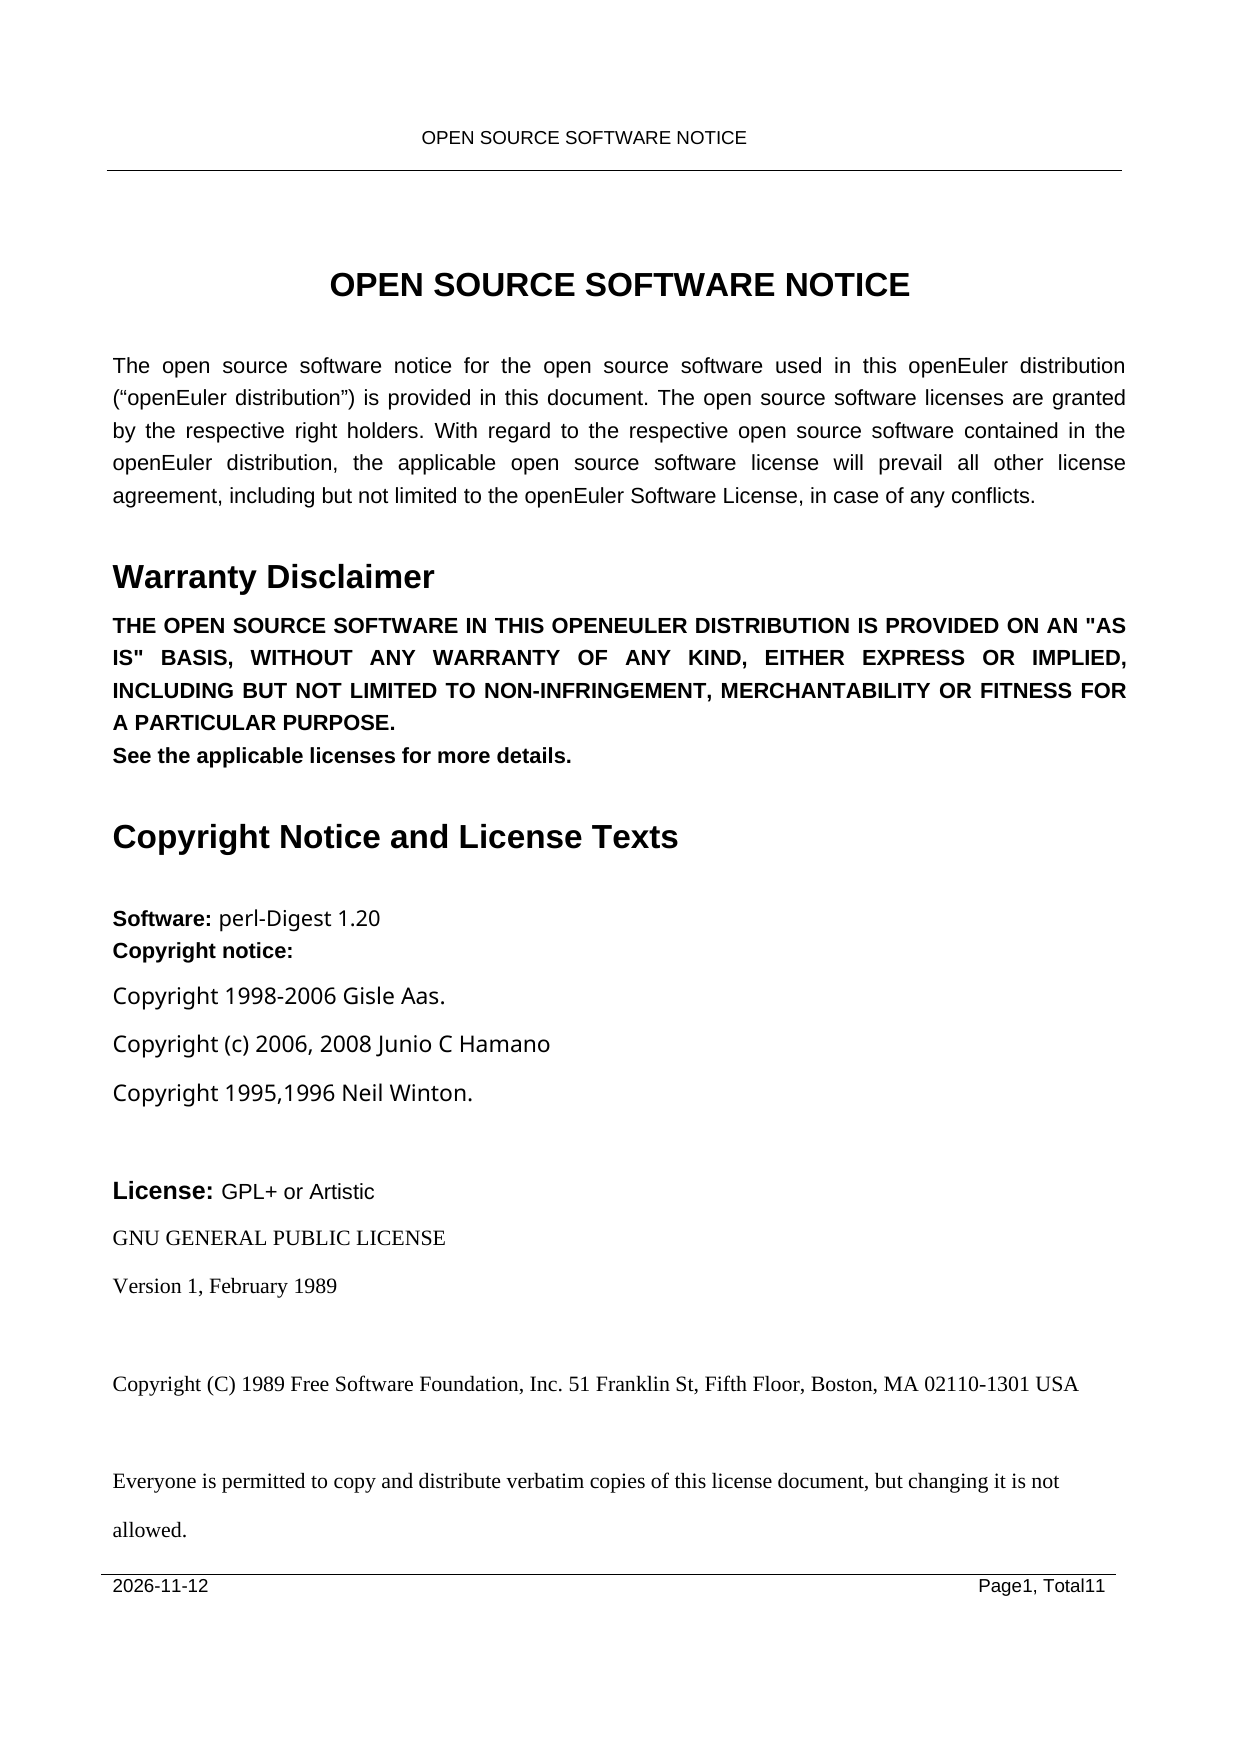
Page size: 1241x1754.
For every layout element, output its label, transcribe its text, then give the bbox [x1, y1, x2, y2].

text Warranty Disclaimer [112, 544, 1128, 609]
text License: GPL+ or Artistic [112, 1174, 1128, 1207]
text Software: perl-Digest 1.20 [112, 901, 1128, 934]
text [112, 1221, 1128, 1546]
text Copyright notice: [112, 934, 1128, 966]
text THE OPEN SOURCE SOFTWARE IN THIS OPENEULER DISTRIBUTION IS PROVIDED ON AN "AS IS" BASIS, WITHOUT ANY WARRANTY OF ANY KIND, EITHER EXPRESS OR IMPLIED, INCLUDING BUT NOT LIMITED TO NON-INFRINGEMENT, MERCHANTABILITY OR FITNESS FOR A PARTICULAR PURPOSE. See the applicable licenses for more details. [112, 609, 1128, 771]
text OPEN SOURCE SOFTWARE NOTICE [112, 251, 1128, 316]
text Copyright Notice and License Texts [112, 804, 1128, 869]
text Copyright 1998-2006 Gisle Aas. Copyright (c) 2006, 2008 Junio C Hamano Copyright 1995,1996 Neil Winton. [112, 979, 1128, 1158]
text The open source software notice for the open source software used in this openEuler distribution (“openEuler distribution”) is provided in this document. The open source software licenses are granted by the respective right holders. With regard to the respective open source software contained in the openEuler distribution, the applicable open source software license will prevail all other license agreement, including but not limited to the openEuler Software License, in case of any conflicts. [112, 349, 1128, 511]
